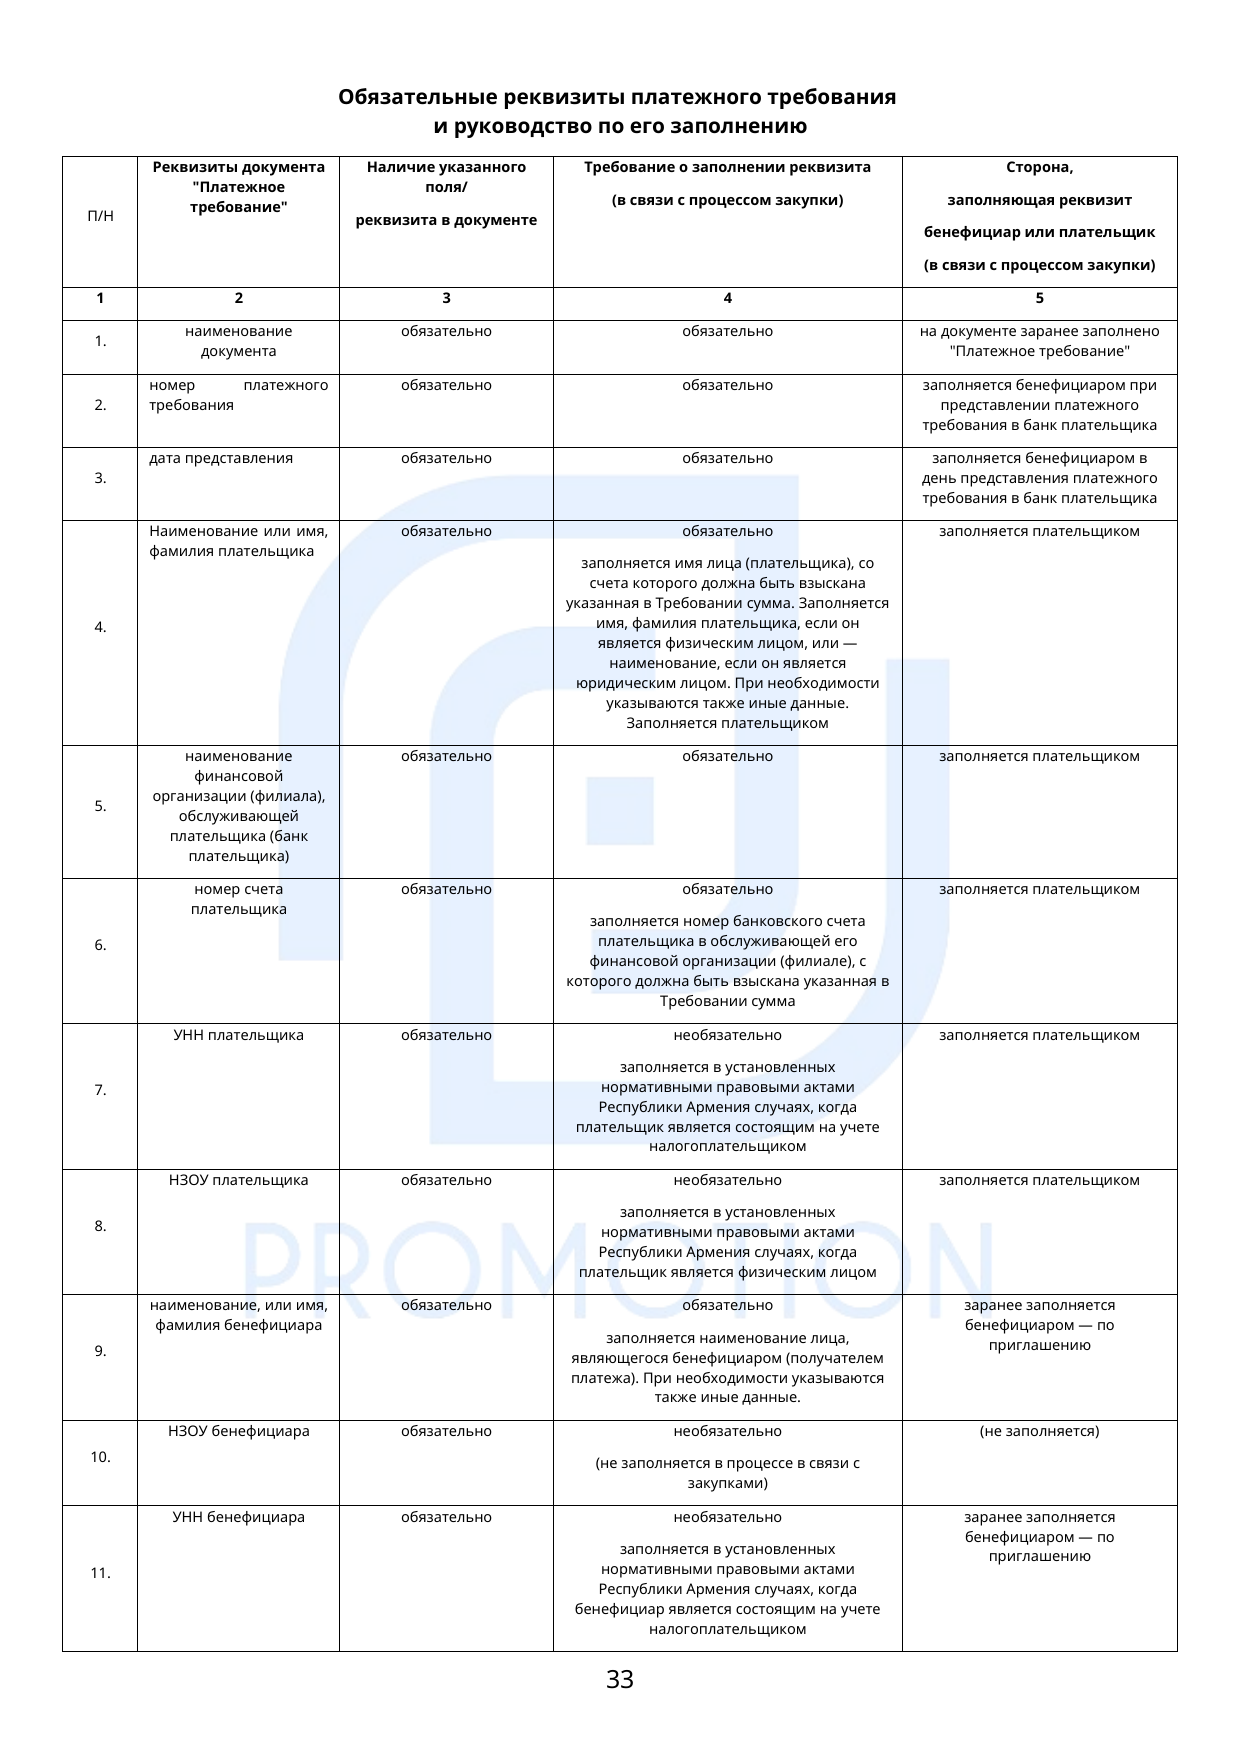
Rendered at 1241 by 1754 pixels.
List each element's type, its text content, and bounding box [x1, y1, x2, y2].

table_cell 3. [63, 448, 137, 520]
table_cell заранее заполняется бенефициаром — по приглашению [903, 1295, 1177, 1420]
table_cell заполняется плательщиком [903, 746, 1177, 878]
table_cell обязательно [340, 1024, 553, 1169]
table_cell обязательно [340, 879, 553, 1023]
table_cell необязательно заполняется в установленных нормативными правовыми актами Республики Армения случаях, когда бенефициар является состоящим на учете налогоплательщиком [554, 1506, 902, 1651]
table_cell обязательно [340, 521, 553, 745]
table_cell наименование финансовой организации (филиала), обслуживающей плательщика (банк плательщика) [138, 746, 339, 878]
table_cell обязательно [340, 1295, 553, 1420]
table_cell на документе заранее заполнено "Платежное требование" [903, 321, 1177, 373]
table_cell обязательно [340, 746, 553, 878]
table_cell обязательно заполняется номер банковского счета плательщика в обслуживающей его финансовой организации (филиале), с которого должна быть взыскана указанная в Требовании сумма [554, 879, 902, 1023]
table_cell обязательно [340, 1170, 553, 1294]
table_header П/Н [63, 157, 137, 287]
table_cell обязательно [340, 321, 553, 373]
table_cell номер счета плательщика [138, 879, 339, 1023]
table_cell обязательно [554, 746, 902, 878]
table_cell обязательно [554, 321, 902, 373]
table_cell необязательно (не заполняется в процессе в связи с закупками) [554, 1421, 902, 1505]
table_cell 7. [63, 1024, 137, 1169]
table_cell 4 [554, 288, 902, 320]
table_cell заполняется плательщиком [903, 1170, 1177, 1294]
table_cell обязательно заполняется наименование лица, являющегося бенефициаром (получателем платежа). При необходимости указываются также иные данные. [554, 1295, 902, 1420]
table_cell номер платежного требования [138, 375, 339, 447]
table_cell 11. [63, 1506, 137, 1651]
table_cell 3 [340, 288, 553, 320]
table_cell Наименование или имя, фамилия плательщика [138, 521, 339, 745]
table_cell обязательно [340, 375, 553, 447]
table_header Реквизиты документа "Платежное требование" [138, 157, 339, 287]
table_cell (не заполняется) [903, 1421, 1177, 1505]
table_cell наименование, или имя, фамилия бенефициара [138, 1295, 339, 1420]
table_cell 1. [63, 321, 137, 373]
table_cell наименование документа [138, 321, 339, 373]
table_cell 5 [903, 288, 1177, 320]
table_cell заполняется плательщиком [903, 879, 1177, 1023]
table_cell обязательно заполняется имя лица (плательщика), со счета которого должна быть взыскана указанная в Требовании сумма. Заполняется имя, фамилия плательщика, если он является физическим лицом, или — наименование, если он является юридическим лицом. При необходимости указываются также иные данные. Заполняется плательщиком [554, 521, 902, 745]
table_cell 8. [63, 1170, 137, 1294]
table_cell заполняется бенефициаром при представлении платежного требования в банк плательщика [903, 375, 1177, 447]
table_cell заполняется плательщиком [903, 521, 1177, 745]
table_cell НЗОУ плательщика [138, 1170, 339, 1294]
table_cell обязательно [554, 448, 902, 520]
table_cell дата представления [138, 448, 339, 520]
text Обязательные реквизиты платежного требования и руководство по его заполнению [172, 82, 1069, 139]
table_cell УНН плательщика [138, 1024, 339, 1169]
table_cell необязательно заполняется в установленных нормативными правовыми актами Республики Армения случаях, когда плательщик является физическим лицом [554, 1170, 902, 1294]
table_cell обязательно [340, 1421, 553, 1505]
table_cell обязательно [554, 375, 902, 447]
table_cell 4. [63, 521, 137, 745]
table_cell заполняется бенефициаром в день представления платежного требования в банк плательщика [903, 448, 1177, 520]
table_cell 10. [63, 1421, 137, 1505]
table_cell 9. [63, 1295, 137, 1420]
table_cell НЗОУ бенефициара [138, 1421, 339, 1505]
table_cell обязательно [340, 448, 553, 520]
table_cell 5. [63, 746, 137, 878]
table_cell обязательно [340, 1506, 553, 1651]
table_cell 2. [63, 375, 137, 447]
table_cell необязательно заполняется в установленных нормативными правовыми актами Республики Армения случаях, когда плательщик является состоящим на учете налогоплательщиком [554, 1024, 902, 1169]
table_header Сторона, заполняющая реквизит бенефициар или плательщик (в связи с процессом закупки) [903, 157, 1177, 287]
table_cell заранее заполняется бенефициаром — по приглашению [903, 1506, 1177, 1651]
table_cell 6. [63, 879, 137, 1023]
table_cell УНН бенефициара [138, 1506, 339, 1651]
table_cell заполняется плательщиком [903, 1024, 1177, 1169]
table_cell 1 [63, 288, 137, 320]
table_header Наличие указанного поля/ реквизита в документе [340, 157, 553, 287]
table_header Требование о заполнении реквизита (в связи с процессом закупки) [554, 157, 902, 287]
table_cell 2 [138, 288, 339, 320]
